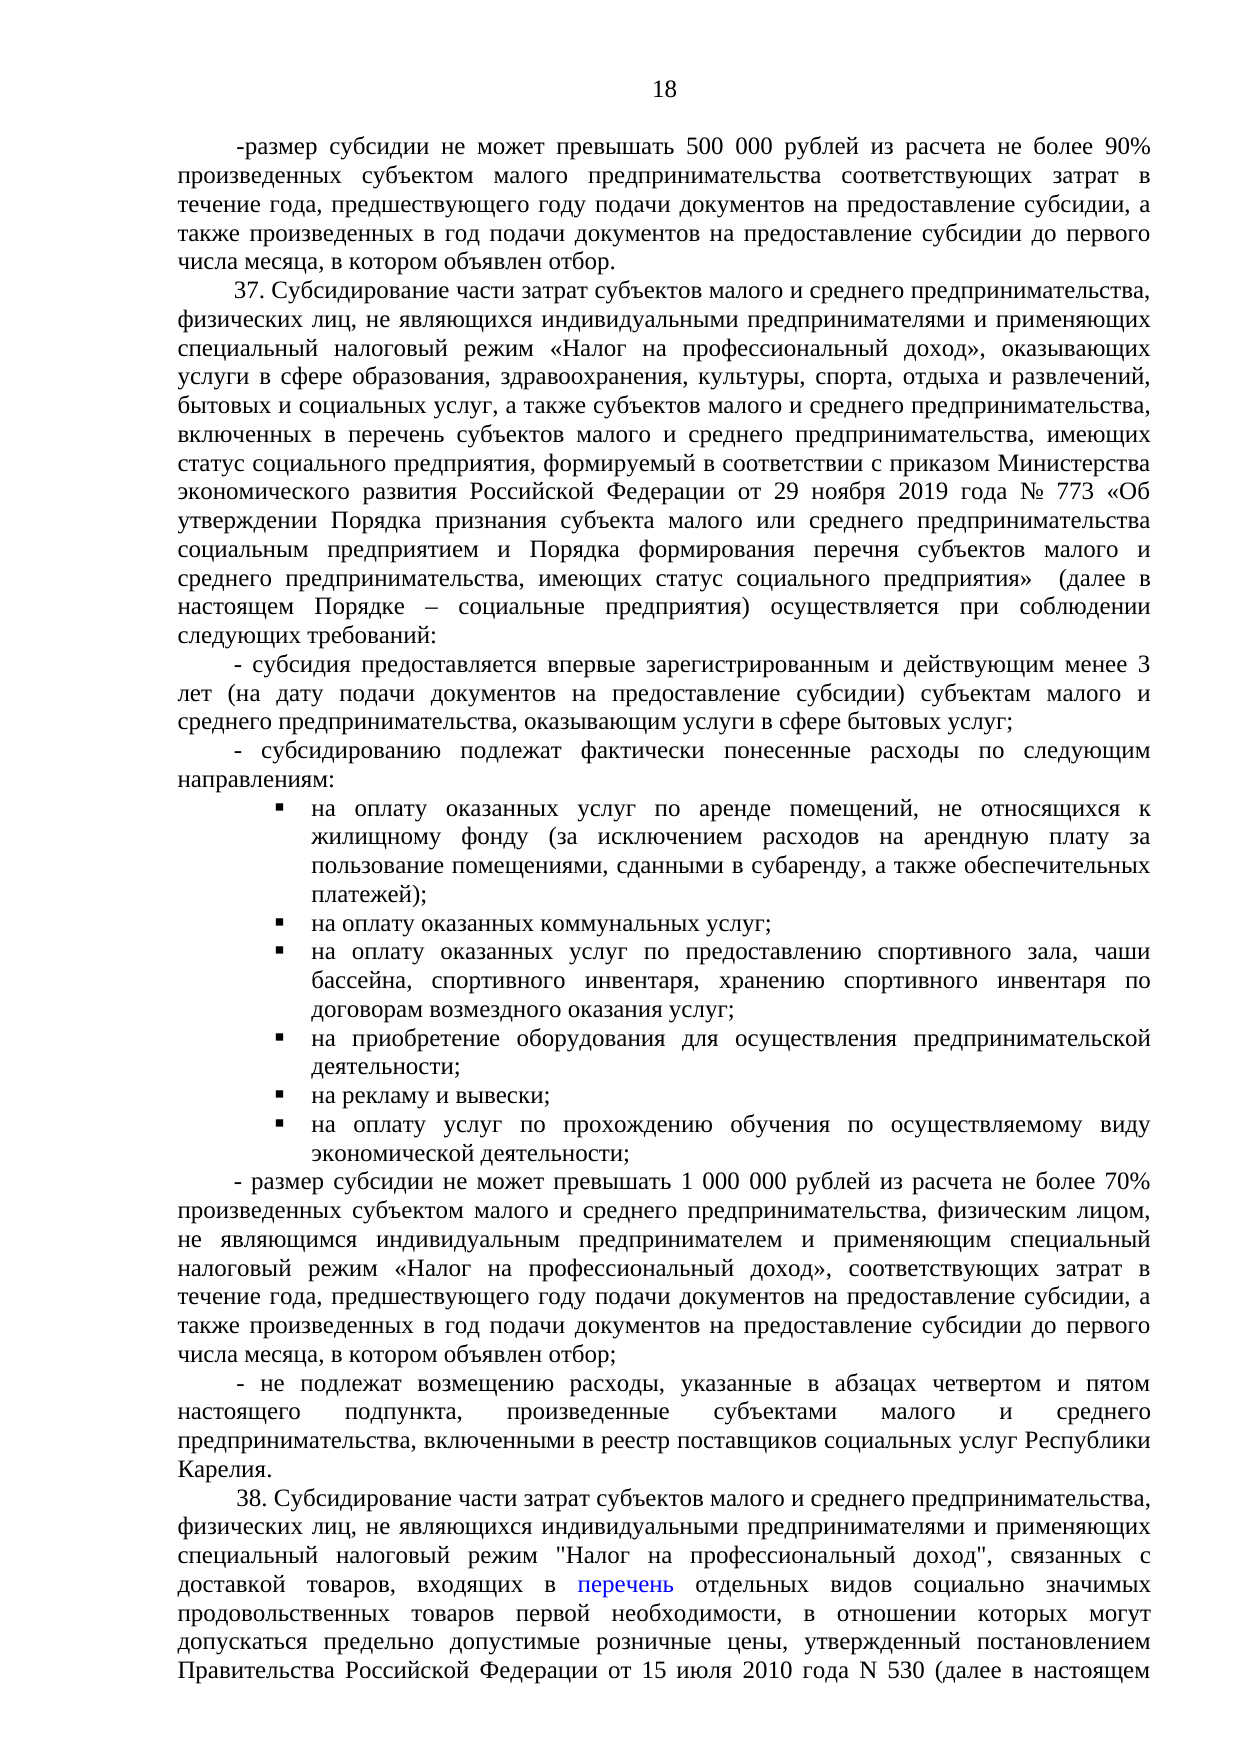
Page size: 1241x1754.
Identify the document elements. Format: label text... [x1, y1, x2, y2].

text - не подлежат возмещению расходы, указанные в абзацах четвертом и пятом настоящего подпункта, произведенные субъектами малого и среднего предпринимательства, включенными в реестр поставщиков социальных услуг Республики Карелия. [177, 1368, 1152, 1483]
text - размер субсидии не может превышать 1 000 000 рублей из расчета не более 70% произведенных субъектом малого и среднего предпринимательства, физическим лицом, не являющимся индивидуальным предпринимателем и применяющим специальный налоговый режим «Налог на профессиональный доход», соответствующих затрат в течение года, предшествующего году подачи документов на предоставление субсидии, а также произведенных в год подачи документов на предоставление субсидии до первого числа месяца, в котором объявлен отбор; [177, 1166, 1152, 1368]
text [177, 1483, 1152, 1684]
list на оплату оказанных услуг по предоставлению спортивного зала, чаши бассейна, спортивного инвентаря, хранению спортивного инвентаря по договорам возмездного оказания услуг; [274, 936, 1152, 1023]
list на приобретение оборудования для осуществления предпринимательской деятельности; [274, 1023, 1152, 1080]
list на оплату оказанных коммунальных услуг; [274, 908, 1152, 936]
text 37. Субсидирование части затрат субъектов малого и среднего предпринимательства, физических лиц, не являющихся индивидуальными предпринимателями и применяющих специальный налоговый режим «Налог на профессиональный доход», оказывающих услуги в сфере образования, здравоохранения, культуры, спорта, отдыха и развлечений, бытовых и социальных услуг, а также субъектов малого и среднего предпринимательства, включенных в перечень субъектов малого и среднего предпринимательства, имеющих статус социального предприятия, формируемый в соответствии с приказом Министерства экономического развития Российской Федерации от 29 ноября 2019 года № 773 «Об утверждении Порядка признания субъекта малого или среднего предпринимательства социальным предприятием и Порядка формирования перечня субъектов малого и среднего предпринимательства, имеющих статус социального предприятия» (далее в настоящем Порядке – социальные предприятия) осуществляется при соблюдении следующих требований: [177, 275, 1152, 649]
text - субсидированию подлежат фактически понесенные расходы по следующим направлениям: [177, 735, 1152, 793]
list на оплату оказанных услуг по аренде помещений, не относящихся к жилищному фонду (за исключением расходов на арендную плату за пользование помещениями, сданными в субаренду, а также обеспечительных платежей); [274, 793, 1152, 908]
text - субсидия предоставляется впервые зарегистрированным и действующим менее 3 лет (на дату подачи документов на предоставление субсидии) субъектам малого и среднего предпринимательства, оказывающим услуги в сфере бытовых услуг; [177, 649, 1152, 735]
text -размер субсидии не может превышать 500 000 рублей из расчета не более 90% произведенных субъектом малого предпринимательства соответствующих затрат в течение года, предшествующего году подачи документов на предоставление субсидии, а также произведенных в год подачи документов на предоставление субсидии до первого числа месяца, в котором объявлен отбор. [177, 131, 1152, 275]
list на рекламу и вывески; [274, 1080, 1152, 1109]
list на оплату услуг по прохождению обучения по осуществляемому виду экономической деятельности; [274, 1109, 1152, 1166]
